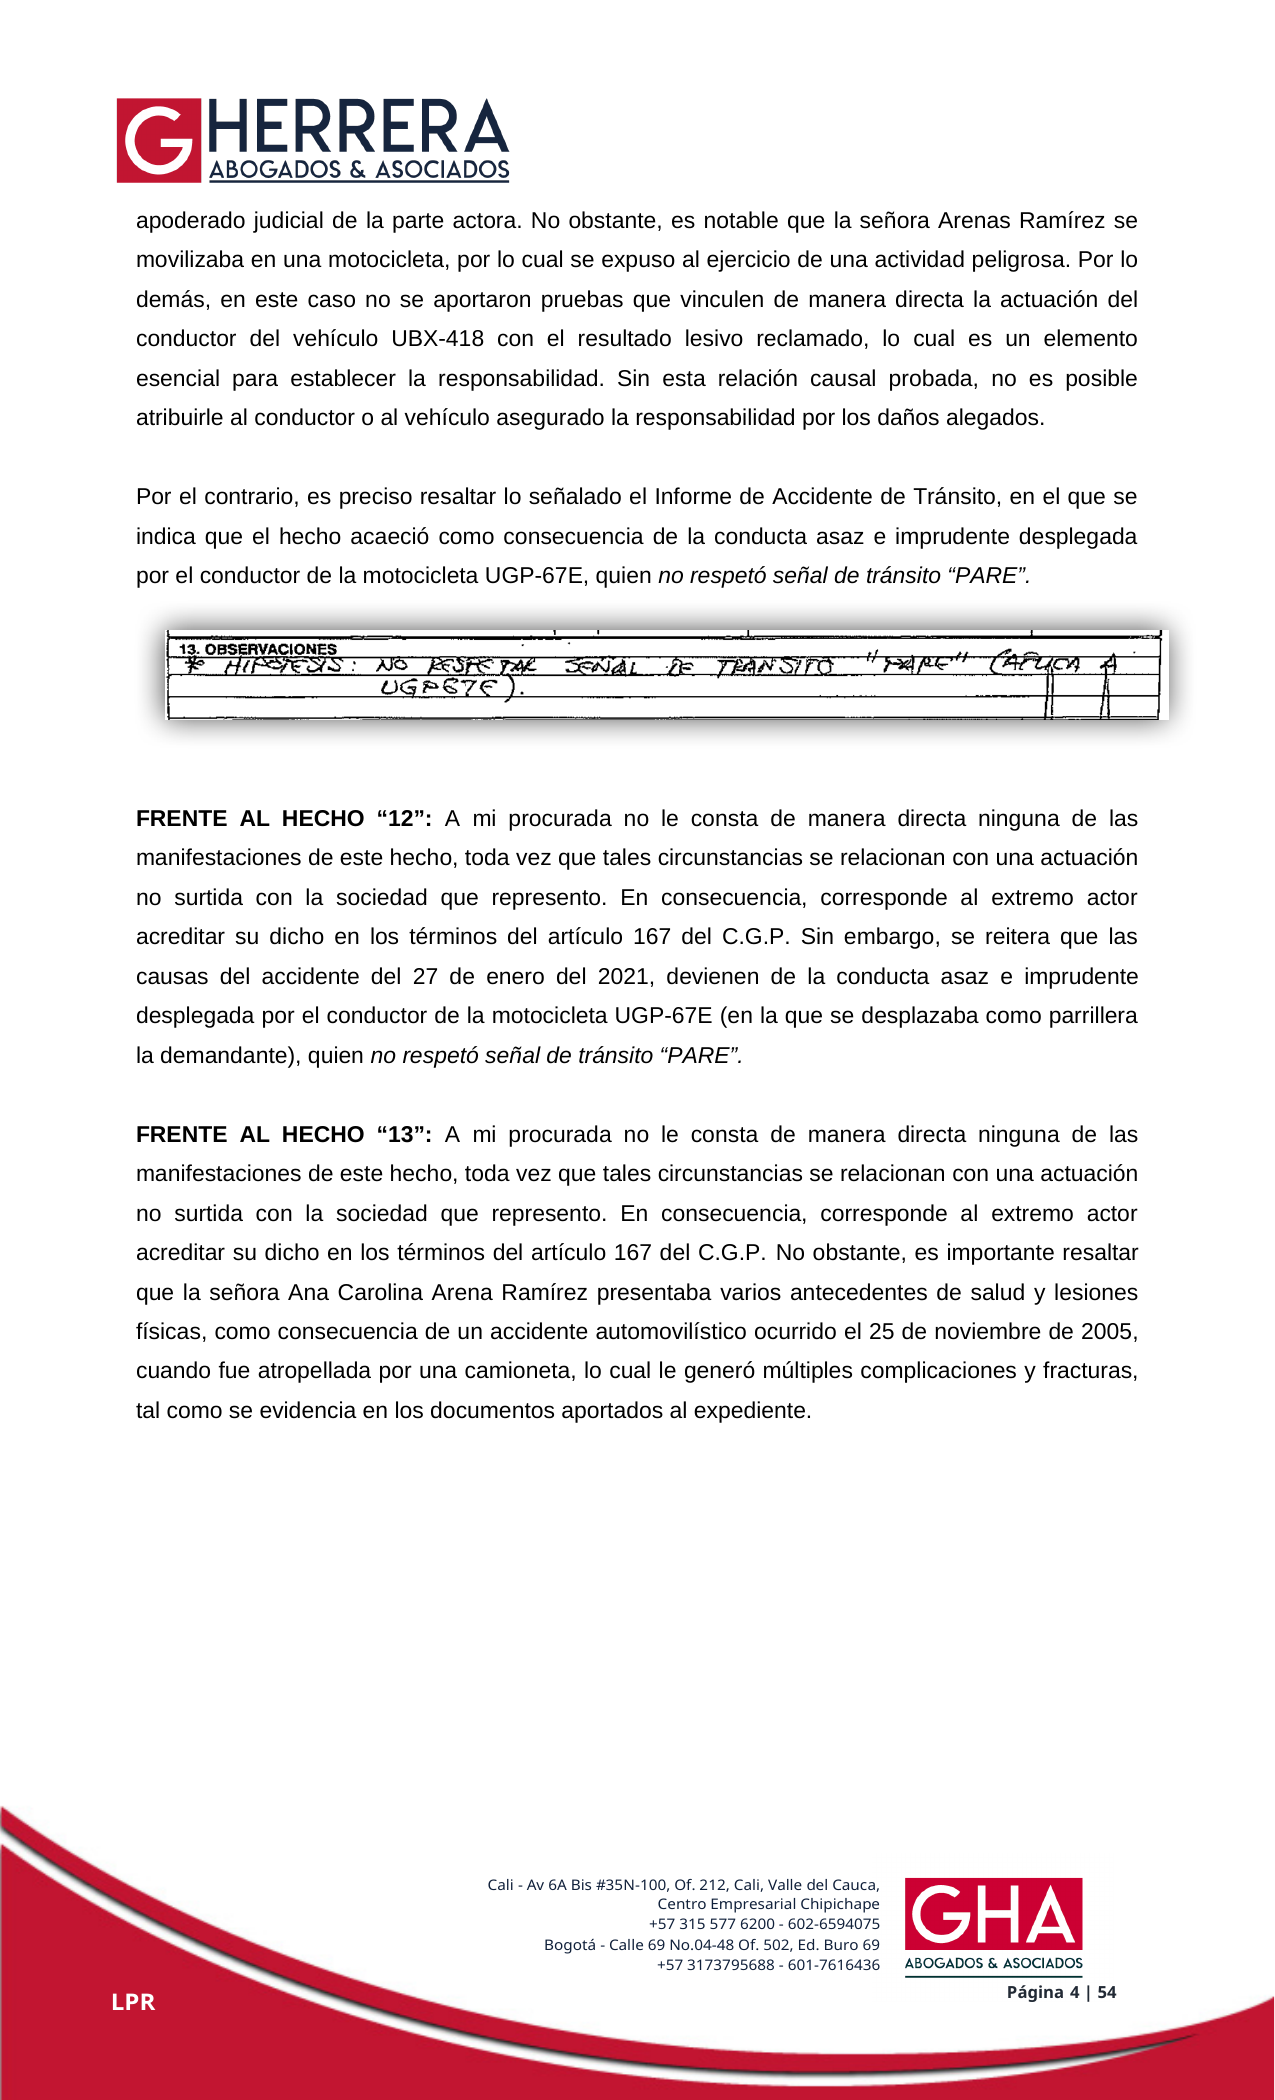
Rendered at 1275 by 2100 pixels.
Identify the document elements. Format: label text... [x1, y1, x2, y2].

picture [165, 630, 1169, 720]
picture [0, 1793, 1275, 2100]
text Por el contrario, es preciso resaltar lo señalado el Informe de Accidente de Tránsito, en el que se indica que el hecho acaeció como consecuencia de la conducta asaz e imprudente desplegada por el conductor de la motocicleta UGP-67E, quien no respetó señal de tránsito “PARE”. [136, 483, 1139, 588]
text FRENTE AL HECHO “13”: A mi procurada no le consta de manera directa ninguna de las manifestaciones de este hecho, toda vez que tales circunstancias se relacionan con una actuación no surtida con la sociedad que represento. En consecuencia, corresponde al extremo actor acreditar su dicho en los términos del artículo 167 del C.G.P. No obstante, es importante resaltar que la señora Ana Carolina Arena Ramírez presentaba varios antecedentes de salud y lesiones físicas, como consecuencia de un accidente automovilístico ocurrido el 25 de noviembre de 2005, cuando fue atropellada por una camioneta, lo cual le generó múltiples complicaciones y fracturas, tal como se evidencia en los documentos aportados al expediente. [136, 1121, 1139, 1423]
picture [96, 75, 529, 206]
text FRENTE AL HECHO “12”: A mi procurada no le consta de manera directa ninguna de las manifestaciones de este hecho, toda vez que tales circunstancias se relacionan con una actuación no surtida con la sociedad que represento. En consecuencia, corresponde al extremo actor acreditar su dicho en los términos del artículo 167 del C.G.P. Sin embargo, se reitera que las causas del accidente del 27 de enero del 2021, devienen de la conducta asaz e imprudente desplegada por el conductor de la motocicleta UGP-67E (en la que se desplazaba como parrillera la demandante), quien no respetó señal de tránsito “PARE”. [136, 805, 1139, 1068]
